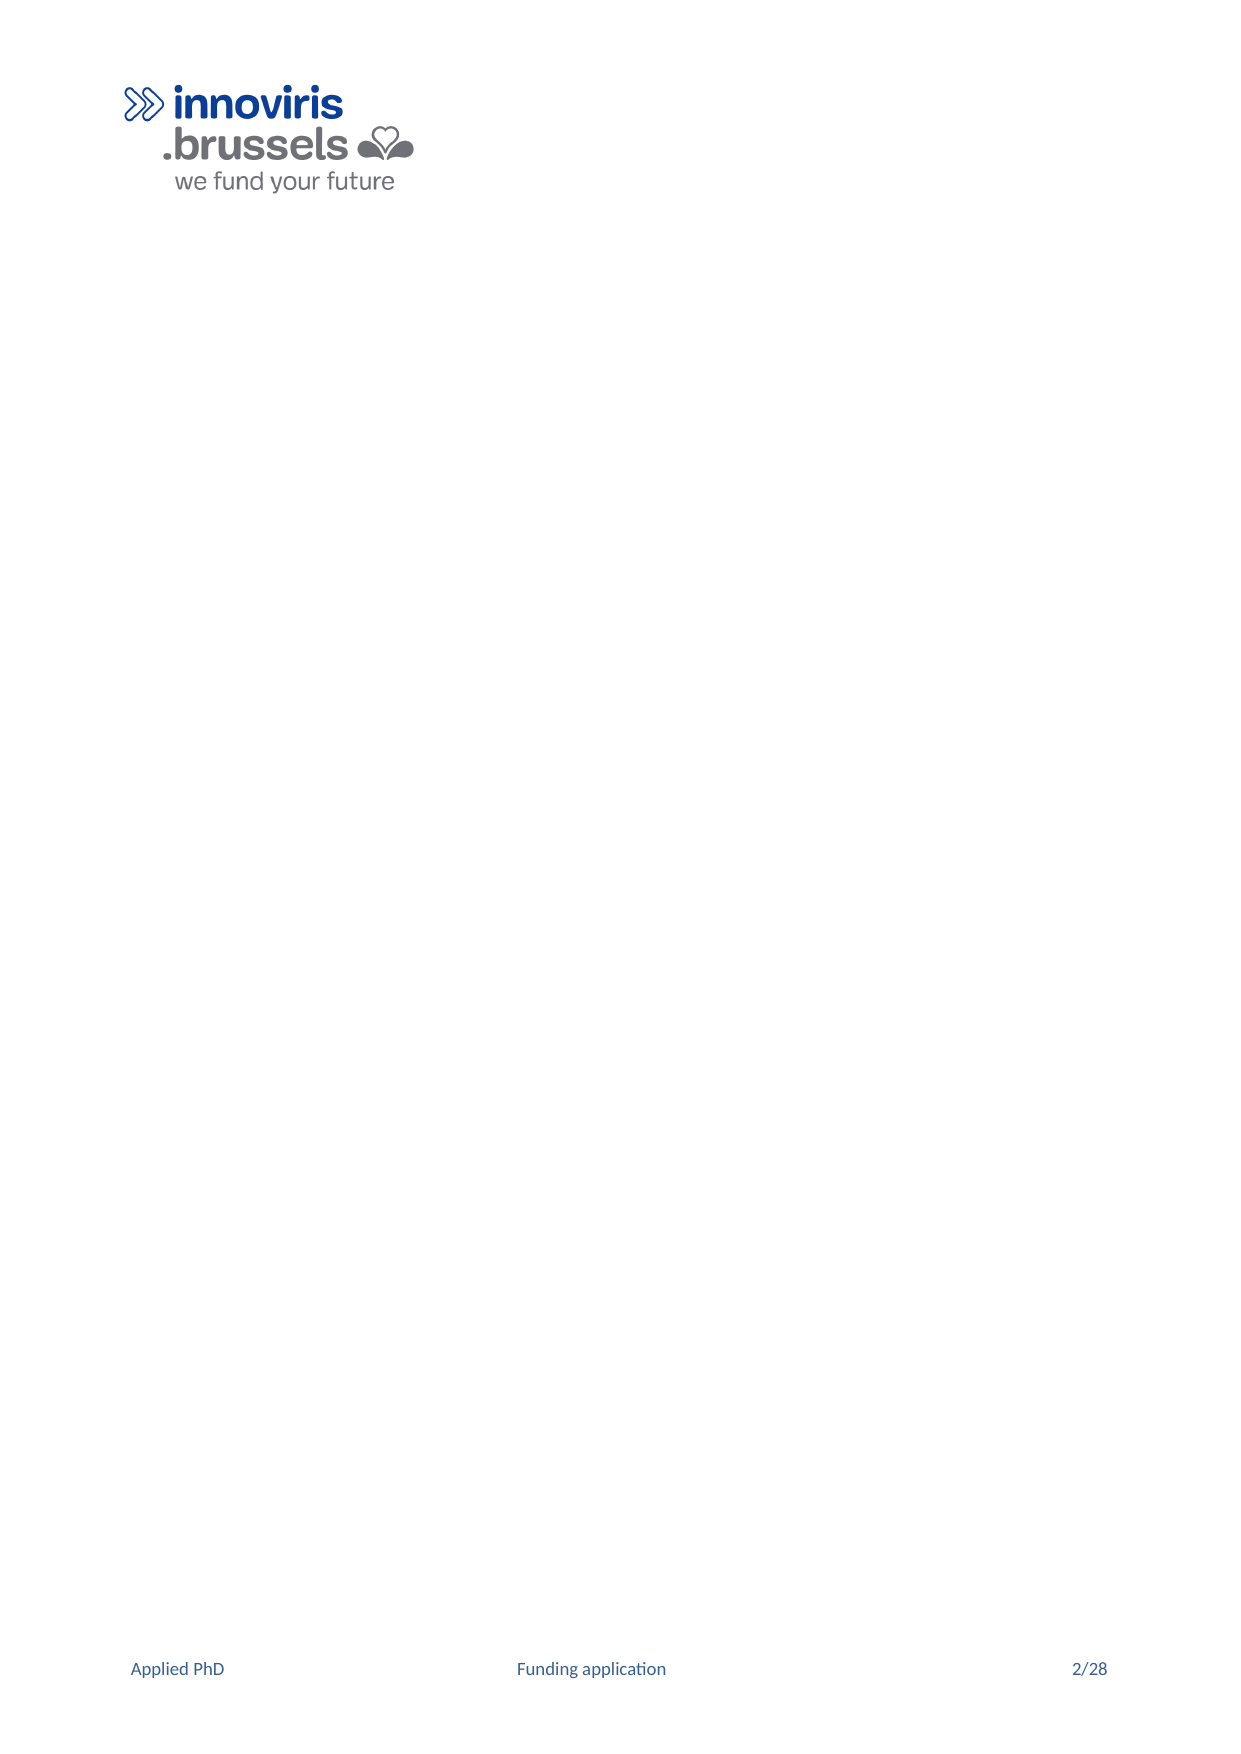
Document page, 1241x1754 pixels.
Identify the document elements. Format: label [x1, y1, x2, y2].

picture [118, 75, 426, 194]
